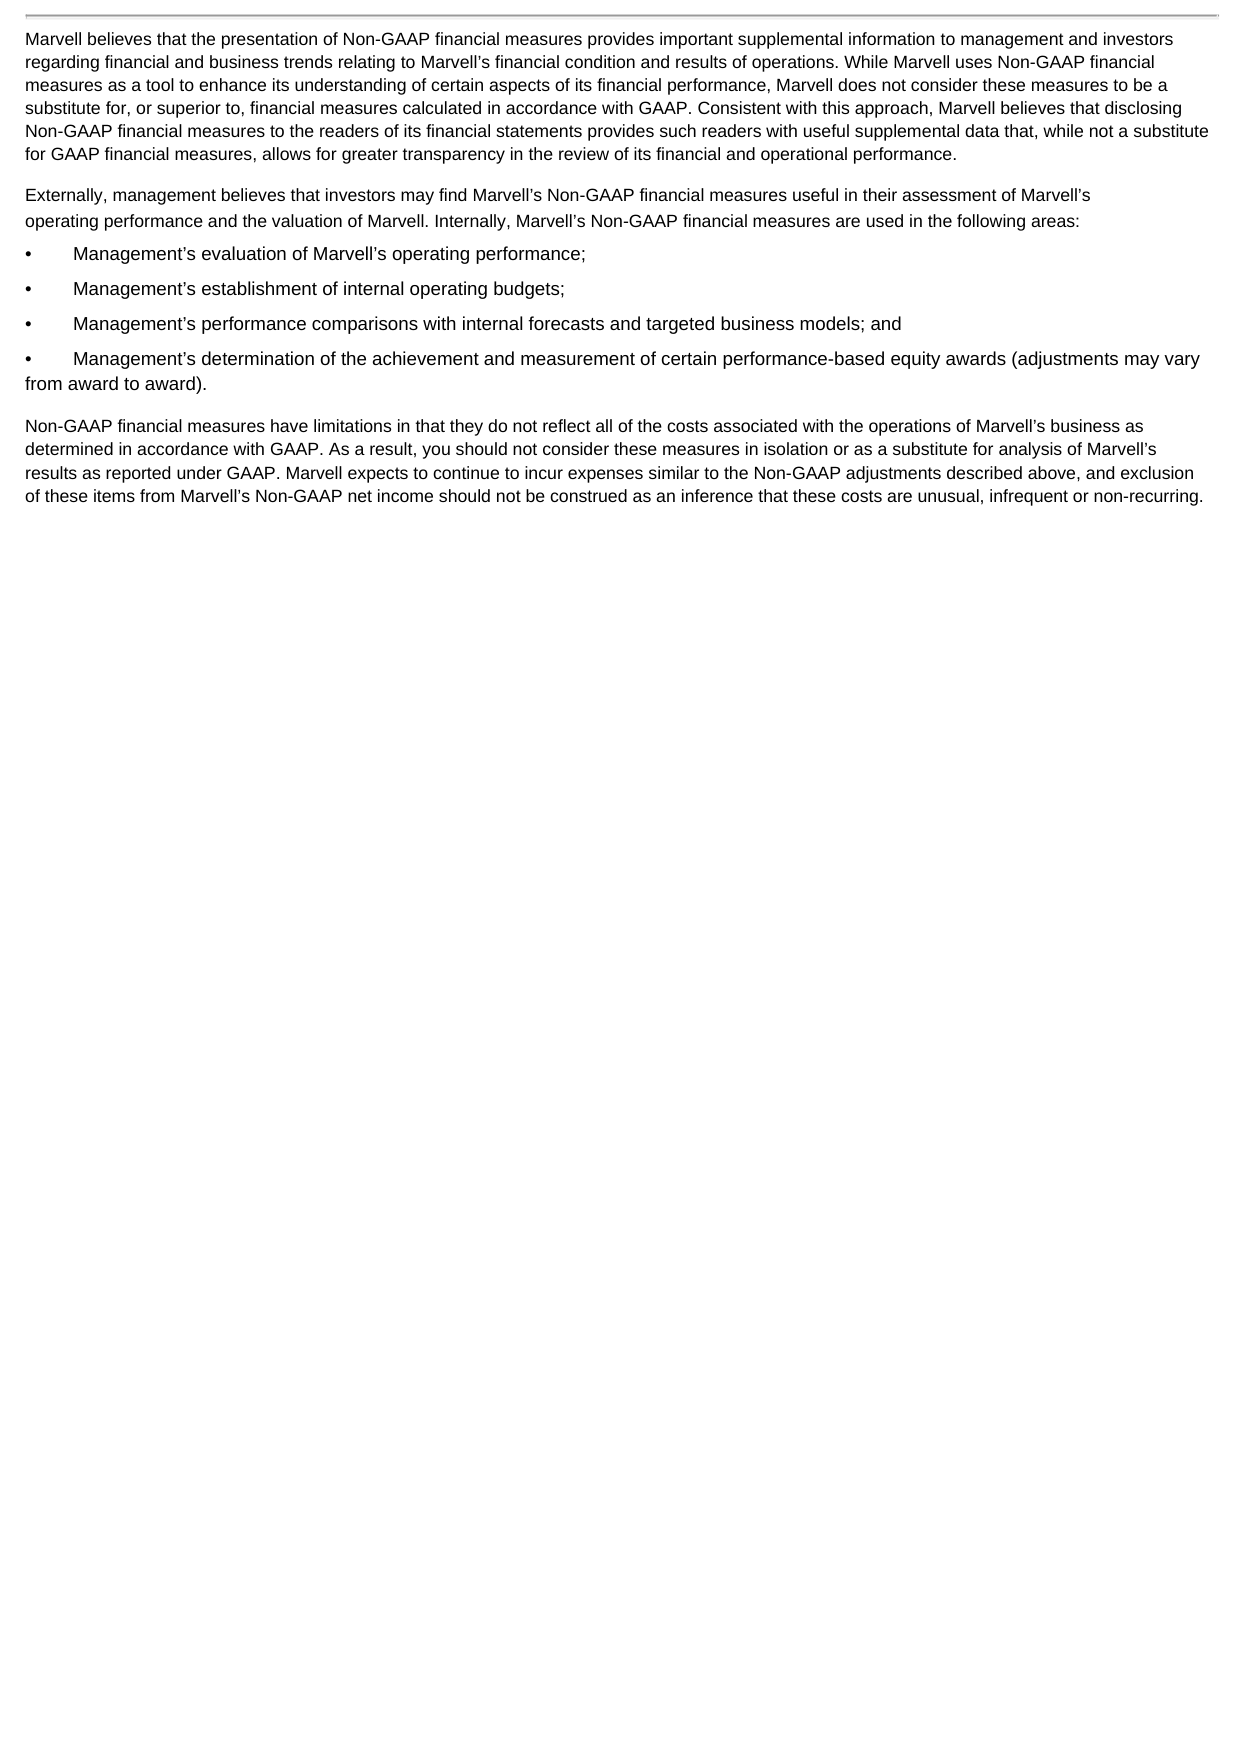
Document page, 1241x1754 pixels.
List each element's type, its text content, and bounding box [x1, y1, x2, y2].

text Externally, management believes that investors may find Marvell’s Non-GAAP financial measures useful in their assessment of Marvell’s operating performance and the valuation of Marvell. Internally, Marvell’s Non-GAAP financial measures are used in the following areas: [25, 185, 1136, 232]
text Marvell believes that the presentation of Non-GAAP financial measures provides important supplemental information to management and investors regarding financial and business trends relating to Marvell’s financial condition and results of operations. While Marvell uses Non-GAAP financial measures as a tool to enhance its understanding of certain aspects of its financial performance, Marvell does not consider these measures to be a substitute for, or superior to, financial measures calculated in accordance with GAAP. Consistent with this approach, Marvell believes that disclosing Non-GAAP financial measures to the readers of its financial statements provides such readers with useful supplemental data that, while not a substitute for GAAP financial measures, allows for greater transparency in the review of its financial and operational performance. [25, 28, 1213, 164]
picture [23, 14, 1220, 21]
list Management’s evaluation of Marvell’s operating performance; [25, 243, 1213, 264]
list Management’s establishment of internal operating budgets; [25, 278, 1213, 299]
list Management’s determination of the achievement and measurement of certain performance-based equity awards (adjustments may vary from award to award). [25, 348, 1213, 394]
list Management’s performance comparisons with internal forecasts and targeted business models; and [25, 313, 1213, 334]
text Non-GAAP financial measures have limitations in that they do not reflect all of the costs associated with the operations of Marvell’s business as determined in accordance with GAAP. As a result, you should not consider these measures in isolation or as a substitute for analysis of Marvell’s results as reported under GAAP. Marvell expects to continue to incur expenses similar to the Non-GAAP adjustments described above, and exclusion of these items from Marvell’s Non-GAAP net income should not be construed as an inference that these costs are unusual, infrequent or non-recurring. [25, 415, 1213, 507]
